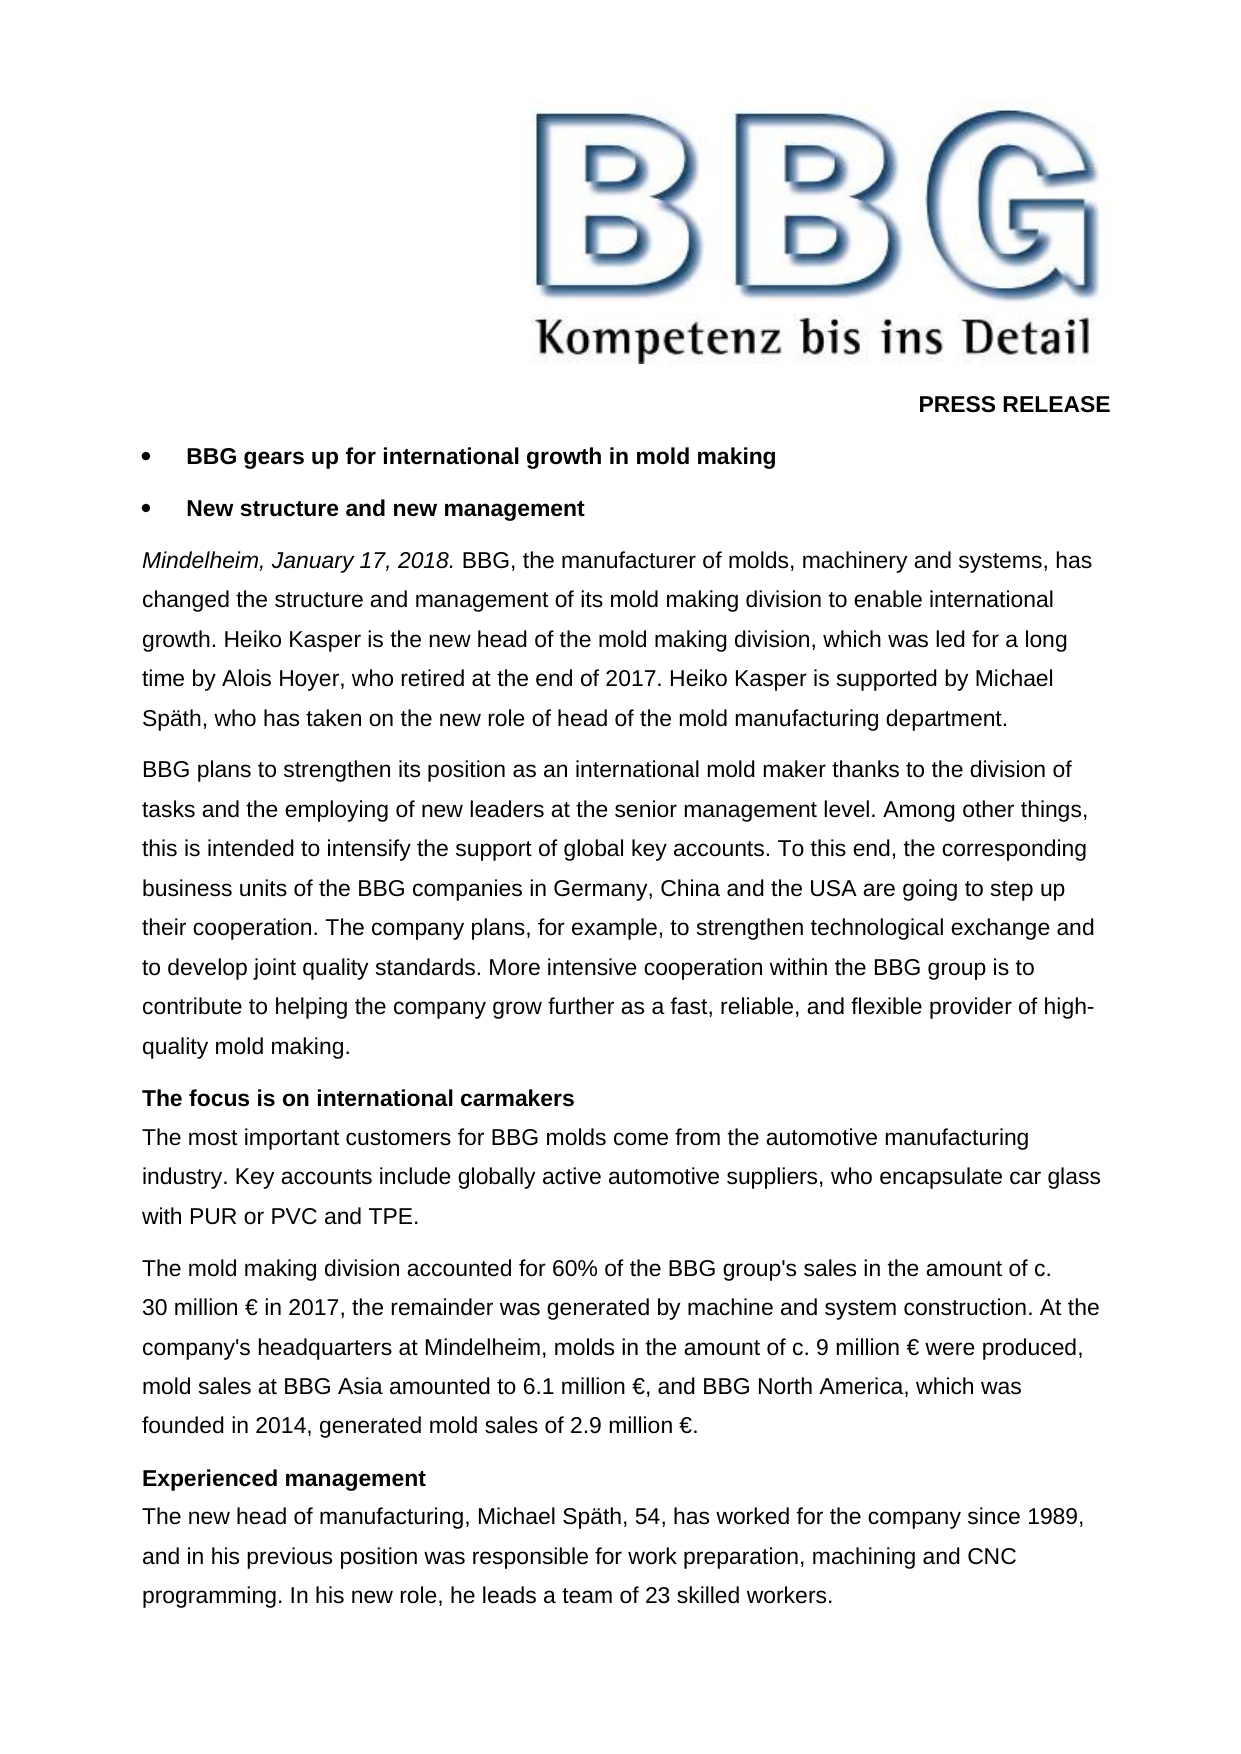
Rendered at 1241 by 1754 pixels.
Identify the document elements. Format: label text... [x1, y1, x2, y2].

text BBG plans to strengthen its position as an international mold maker thanks to the division of tasks and the employing of new leaders at the senior management level. Among other things, this is intended to intensify the support of global key accounts. To this end, the corresponding business units of the BBG companies in Germany, China and the USA are going to step up their cooperation. The company plans, for example, to strengthen technological exchange and to develop joint quality standards. More intensive cooperation within the BBG group is to contribute to helping the company grow further as a fast, reliable, and flexible provider of high-quality mold making. [142, 756, 1110, 1059]
list BBG gears up for international growth in mold making [142, 443, 1110, 469]
text Mindelheim, January 17, 2018. BBG, the manufacturer of molds, machinery and systems, has changed the structure and management of its mold making division to enable international growth. Heiko Kasper is the new head of the mold making division, which was led for a long time by Alois Hoyer, who retired at the end of 2017. Heiko Kasper is supported by Michael Späth, who has taken on the new role of head of the mold manufacturing department. [142, 547, 1110, 731]
text The most important customers for BBG molds come from the automotive manufacturing industry. Key accounts include globally active automotive suppliers, who encapsulate car glass with PUR or PVC and TPE. [142, 1124, 1110, 1229]
picture [518, 100, 1111, 364]
text The new head of manufacturing, Michael Späth, 54, has worked for the company since 1989, and in his previous position was responsible for work preparation, machining and CNC programming. In his new role, he leads a team of 23 skilled workers. [142, 1503, 1110, 1609]
text The mold making division accounted for 60% of the BBG group's sales in the amount of c. 30 million € in 2017, the remainder was generated by machine and system construction. At the company's headquarters at Mindelheim, molds in the amount of c. 9 million € were produced, mold sales at BBG Asia amounted to 6.1 million €, and BBG North America, which was founded in 2014, generated mold sales of 2.9 million €. [142, 1254, 1110, 1439]
text Experienced management [142, 1464, 1110, 1491]
text The focus is on international carmakers [142, 1085, 1110, 1111]
list New structure and new management [142, 494, 1110, 521]
text Press release [142, 391, 1110, 417]
